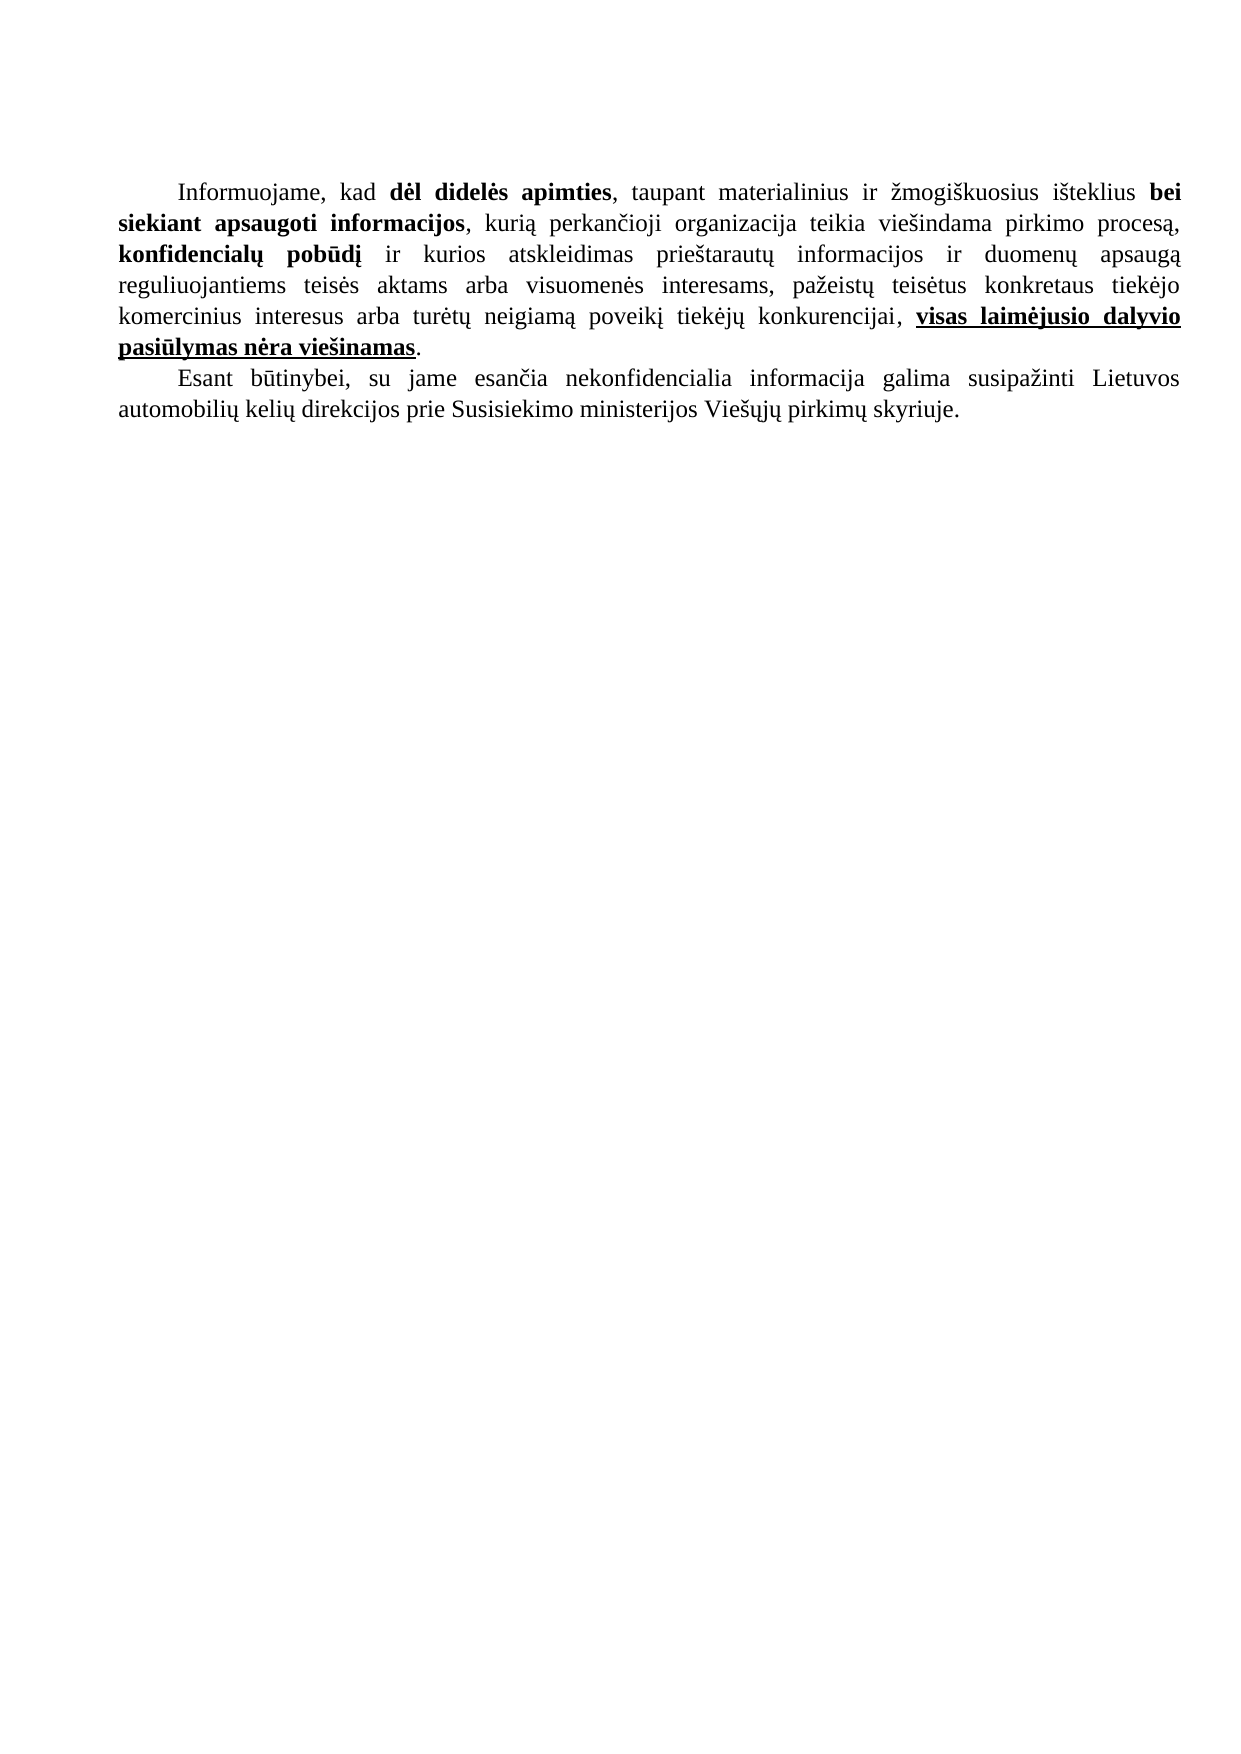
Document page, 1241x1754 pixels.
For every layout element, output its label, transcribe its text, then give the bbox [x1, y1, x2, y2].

text Esant būtinybei, su jame esančia nekonfidencialia informacija galima susipažinti Lietuvos automobilių kelių direkcijos prie Susisiekimo ministerijos Viešųjų pirkimų skyriuje. [118, 363, 1181, 423]
text Informuojame, kad dėl didelės apimties, taupant materialinius ir žmogiškuosius išteklius bei siekiant apsaugoti informacijos, kurią perkančioji organizacija teikia viešindama pirkimo procesą, konfidencialų pobūdį ir kurios atskleidimas prieštarautų informacijos ir duomenų apsaugą reguliuojantiems teisės aktams arba visuomenės interesams, pažeistų teisėtus konkretaus tiekėjo komercinius interesus arba turėtų neigiamą poveikį tiekėjų konkurencijai, visas laimėjusio dalyvio pasiūlymas nėra viešinamas. [118, 177, 1181, 361]
